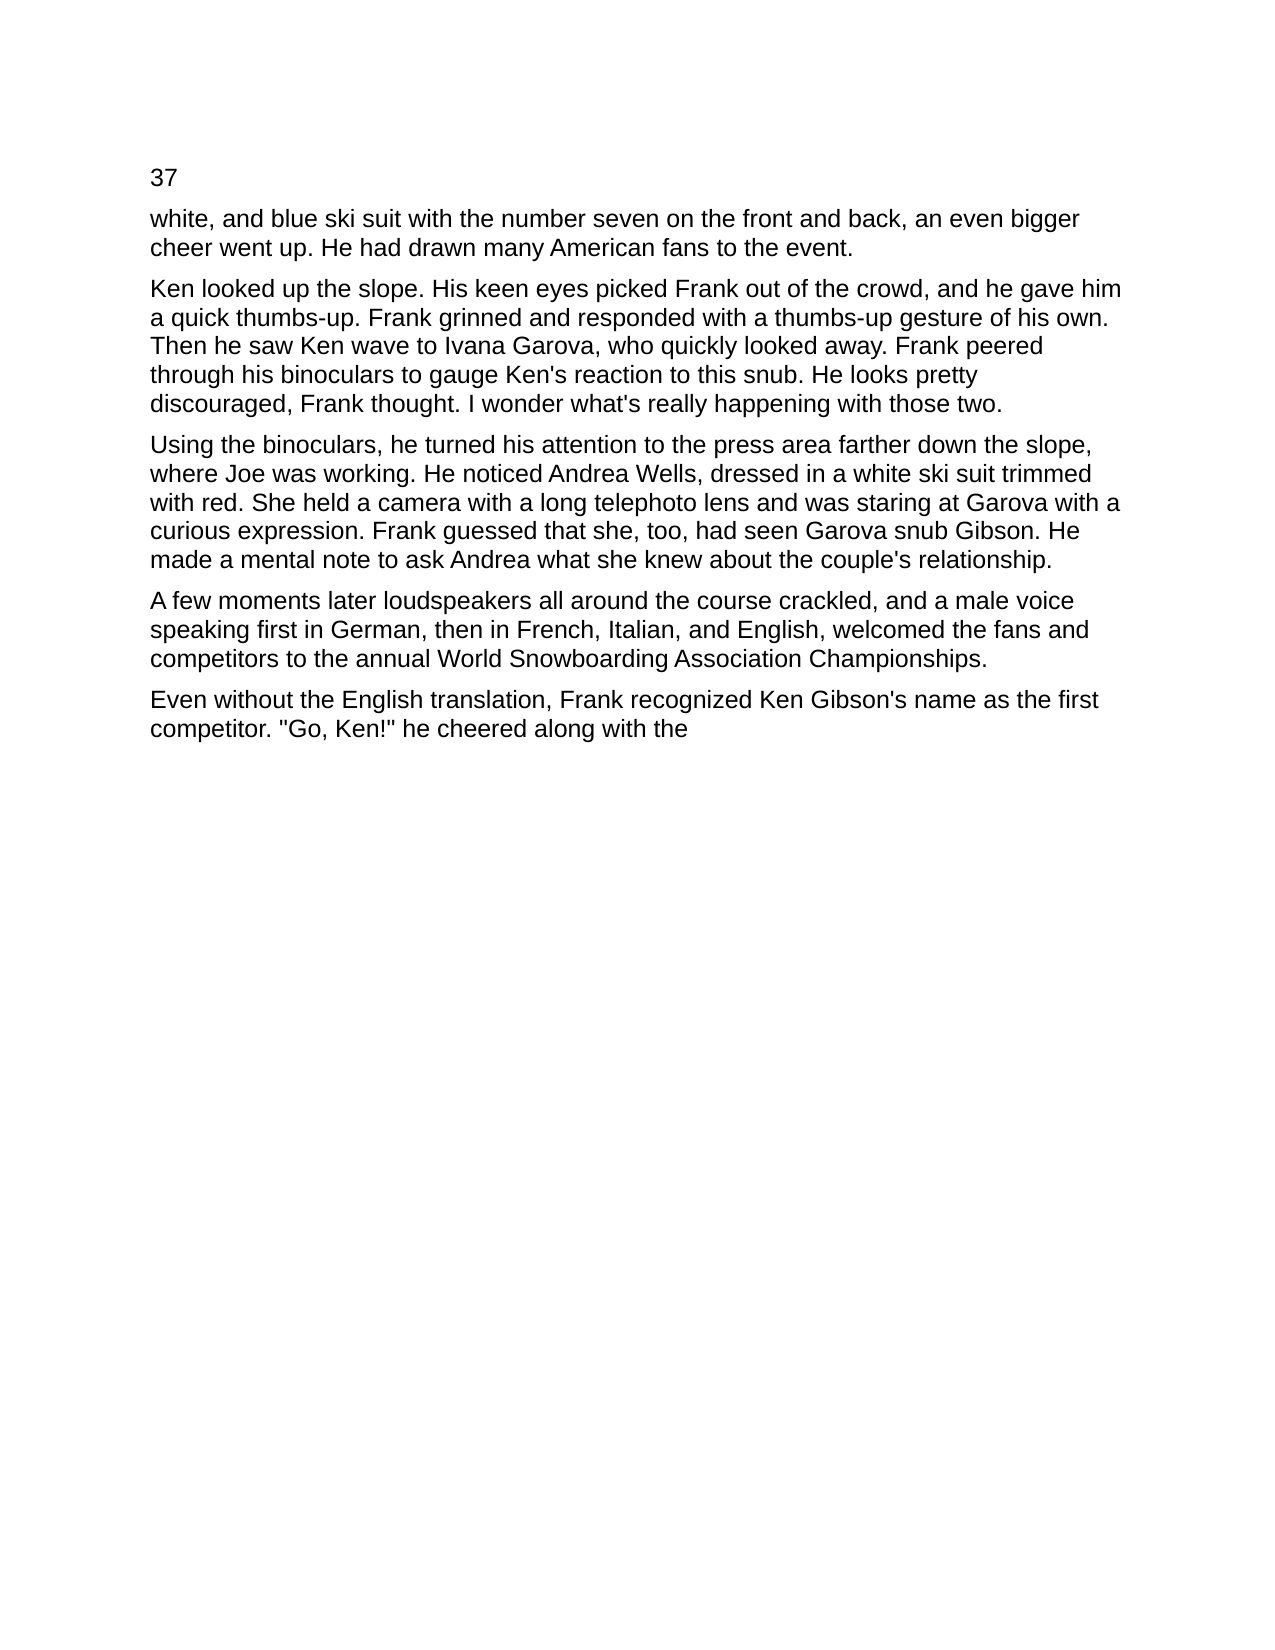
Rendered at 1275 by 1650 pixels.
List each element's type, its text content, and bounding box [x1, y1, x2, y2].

text Ken looked up the slope. His keen eyes picked Frank out of the crowd, and he gave him a quick thumbs-up. Frank grinned and responded with a thumbs-up gesture of his own. Then he saw Ken wave to Ivana Garova, who quickly looked away. Frank peered through his binoculars to gauge Ken's reaction to this snub. He looks pretty discouraged, Frank thought. I wonder what's really happening with those two. [150, 274, 1125, 417]
text white, and blue ski suit with the number seven on the front and back, an even bigger cheer went up. He had drawn many American fans to the event. [150, 204, 1125, 261]
text Using the binoculars, he turned his attention to the press area farther down the slope, where Joe was working. He noticed Andrea Wells, dressed in a white ski suit trimmed with red. She held a camera with a long telephoto lens and was staring at Garova with a curious expression. Frank guessed that she, too, had seen Garova snub Gibson. He made a mental note to ask Andrea what she knew about the couple's relationship. [150, 430, 1125, 574]
text 37 [150, 162, 1125, 191]
text A few moments later loudspeakers all around the course crackled, and a male voice speaking first in German, then in French, Italian, and English, welcomed the fans and competitors to the annual World Snowboarding Association Championships. [150, 586, 1125, 672]
text Even without the English translation, Frank recognized Ken Gibson's name as the first competitor. "Go, Ken!" he cheered along with the [150, 685, 1125, 742]
